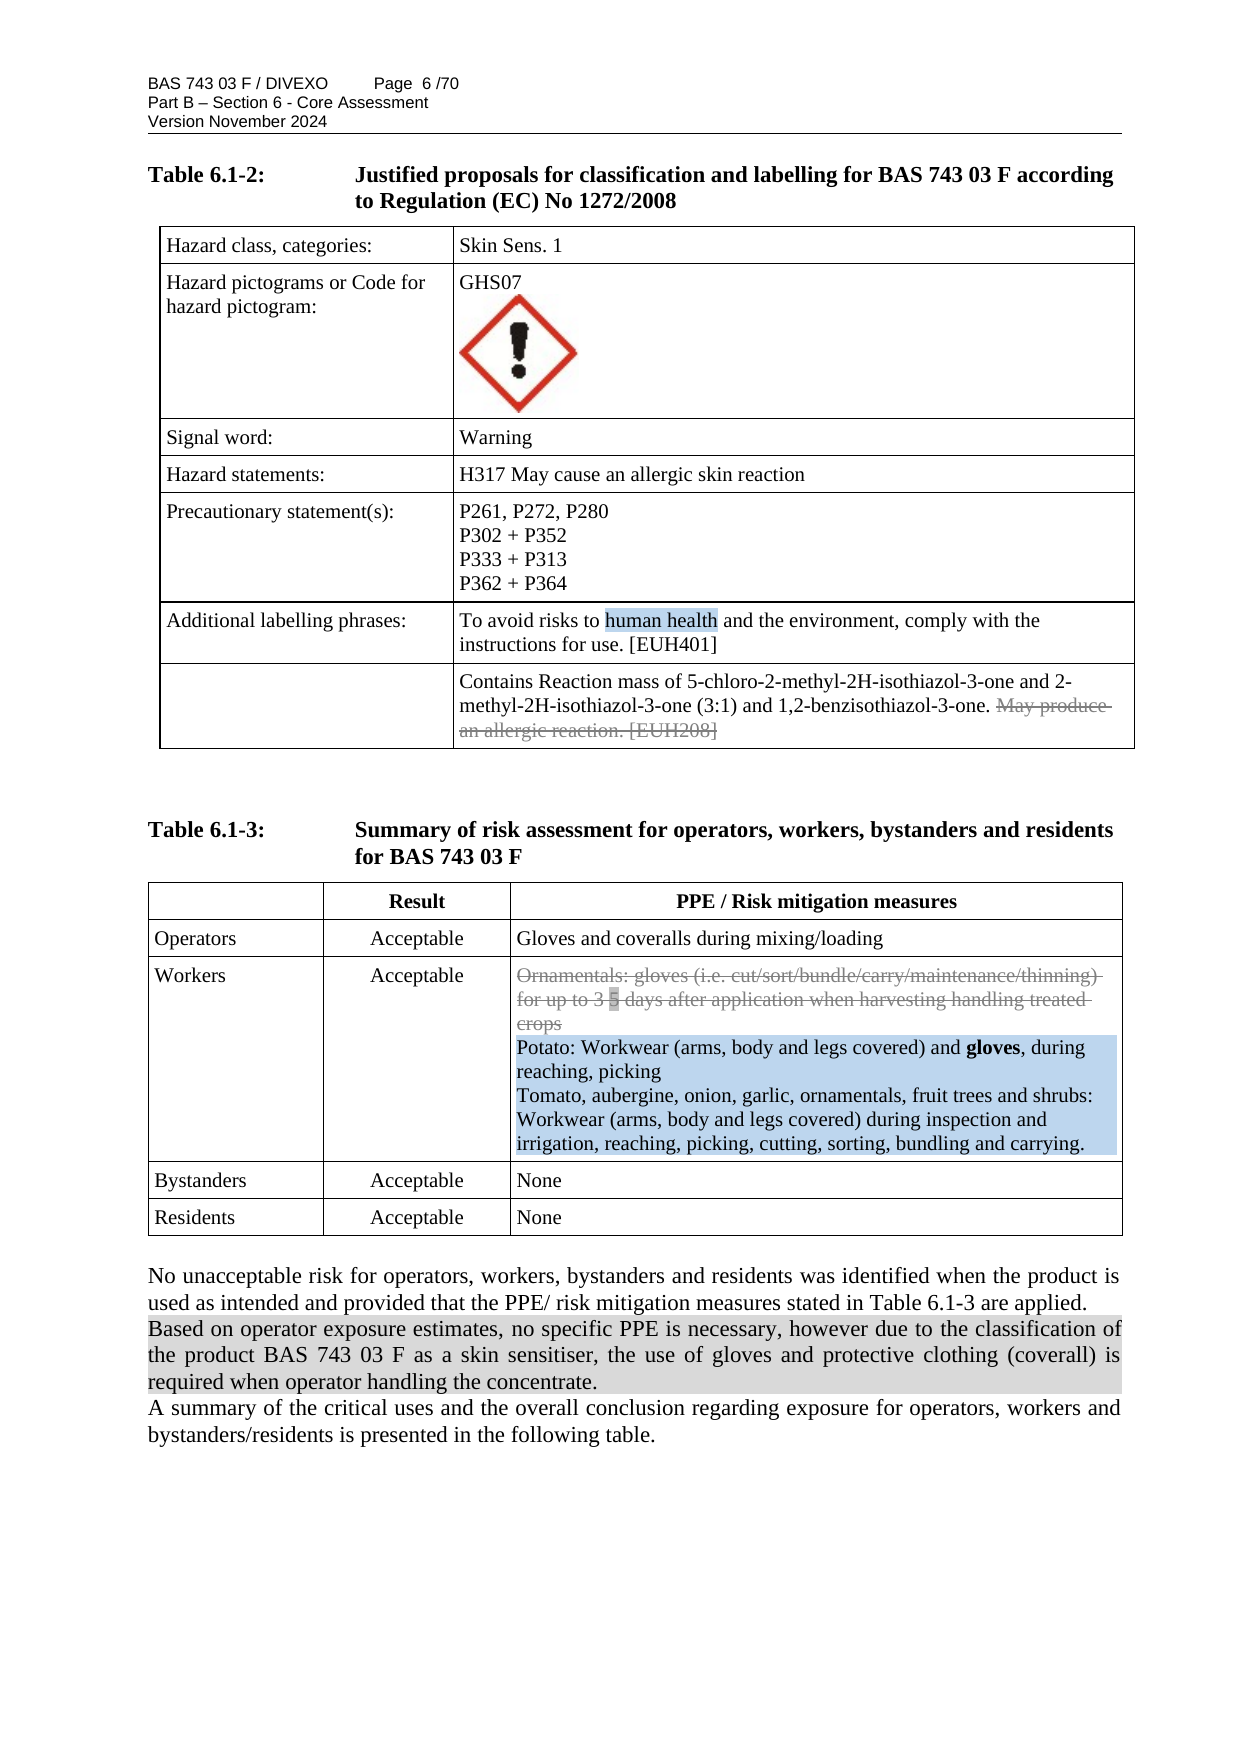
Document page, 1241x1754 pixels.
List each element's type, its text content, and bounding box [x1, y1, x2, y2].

table_cell None [511, 1199, 1122, 1235]
table_cell To avoid risks to human health and the environment, comply with the instructions for use. [EUH401] [454, 603, 1134, 662]
table_header PPE / Risk mitigation measures [511, 883, 1122, 919]
text A summary of the critical uses and the overall conclusion regarding exposure for operators, workers and bystanders/residents is presented in the following table. [148, 1394, 1122, 1447]
table_cell Additional labelling phrases: [161, 603, 453, 662]
table_header Skin Sens. 1 [454, 227, 1134, 263]
table_cell GHS07 [454, 264, 1134, 418]
table_cell Signal word: [161, 419, 453, 455]
table_cell Contains Reaction mass of 5-chloro-2-methyl-2H-isothiazol-3-one and 2-methyl-2H-isothiazol-3-one (3:1) and 1,2-benzisothiazol-3-one. May produce an allergic reaction. [EUH208] [454, 664, 1134, 747]
text No unacceptable risk for operators, workers, bystanders and residents was identified when the product is used as intended and provided that the PPE/ risk mitigation measures stated in Table 6.1-3 are applied. [148, 1262, 1122, 1315]
table_header Hazard class, categories: [161, 227, 453, 263]
table_cell H317 May cause an allergic skin reaction [454, 456, 1134, 492]
table_cell Workers [149, 957, 323, 1161]
table_cell Acceptable [324, 957, 510, 1161]
text Table 6.1-2: Justified proposals for classification and labelling for BAS 743 03 F according to Regulation (EC) No 1272/2008 [148, 161, 1122, 213]
table_cell Ornamentals: gloves (i.e. cut/sort/bundle/carry/maintenance/thinning) for up to 3 5 days after application when harvesting handling treated crops Potato: Workwear (arms, body and legs covered) and gloves, during reaching, picking Tomato, aubergine, onion, garlic, ornamentals, fruit trees and shrubs: Workwear (arms, body and legs covered) during inspection and irrigation, reaching, picking, cutting, sorting, bundling and carrying. [511, 957, 1122, 1161]
table_cell Acceptable [324, 1199, 510, 1235]
table_header [149, 883, 323, 919]
text Based on operator exposure estimates, no specific PPE is necessary, however due to the classification of the product BAS 743 03 F as a skin sensitiser, the use of gloves and protective clothing (coverall) is required when operator handling the concentrate. [148, 1315, 1122, 1394]
picture [459, 294, 579, 413]
table_cell Gloves and coveralls during mixing/loading [511, 920, 1122, 956]
text Table 6.1-3: Summary of risk assessment for operators, workers, bystanders and residents for BAS 743 03 F [148, 817, 1122, 869]
table_cell P261, P272, P280 P302 + P352 P333 + P313 P362 + P364 [454, 493, 1134, 601]
table_cell None [511, 1162, 1122, 1198]
table_cell Warning [454, 419, 1134, 455]
table_cell Bystanders [149, 1162, 323, 1198]
table_cell Acceptable [324, 920, 510, 956]
table_cell [161, 664, 453, 747]
table_cell Operators [149, 920, 323, 956]
table_cell Hazard pictograms or Code for hazard pictogram: [161, 264, 453, 418]
table_cell Hazard statements: [161, 456, 453, 492]
table_cell Precautionary statement(s): [161, 493, 453, 601]
table_cell Acceptable [324, 1162, 510, 1198]
table_header Result [324, 883, 510, 919]
table_cell Residents [149, 1199, 323, 1235]
